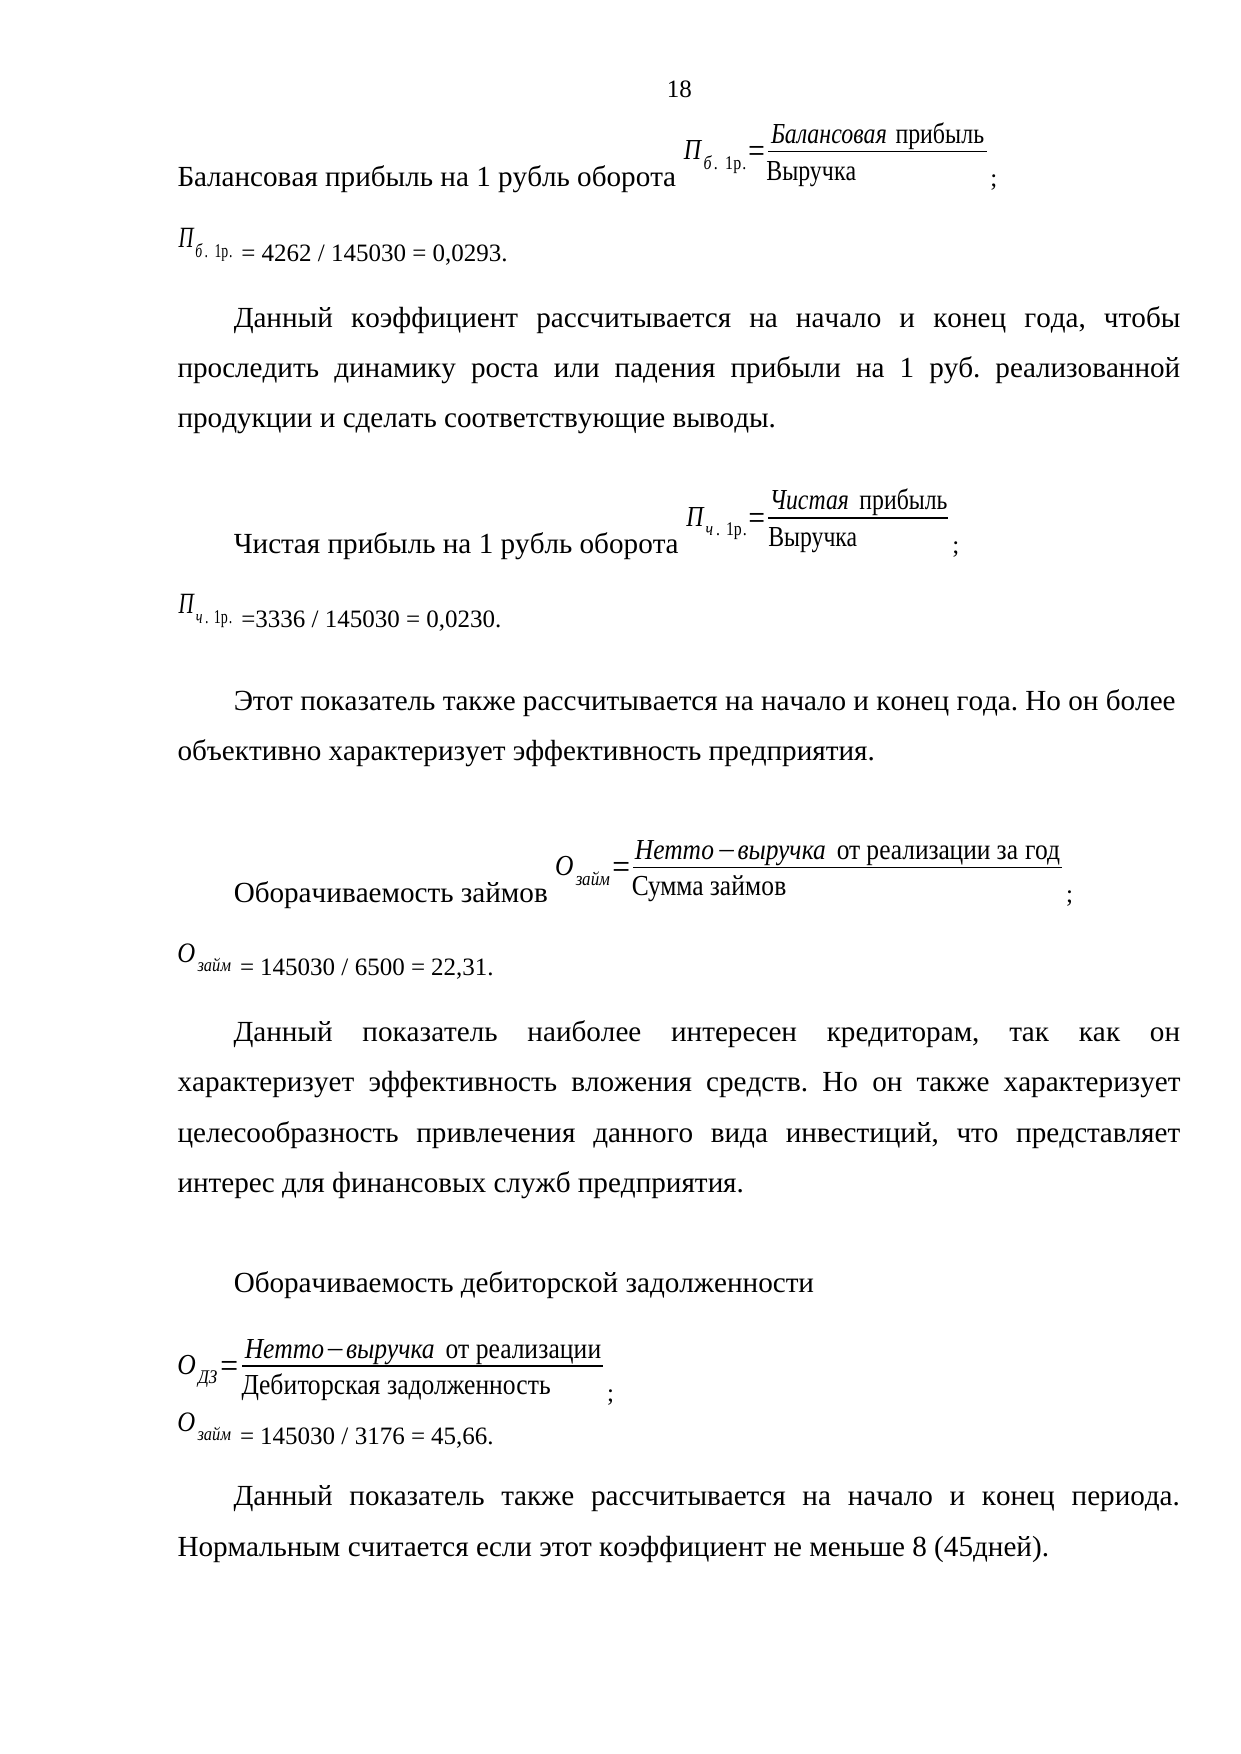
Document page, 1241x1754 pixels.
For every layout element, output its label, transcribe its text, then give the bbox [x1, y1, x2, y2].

text Данный коэффициент рассчитывается на начало и конец года, чтобы проследить динамику роста или падения прибыли на 1 руб. реализованной продукции и сделать соответствующие выводы. [177, 300, 1181, 434]
text Оборачиваемость займов ; [177, 834, 1181, 909]
text Чистая прибыль на 1 рубль оборота ; [177, 484, 1181, 559]
text Данный показатель наиболее интересен кредиторам, так как он характеризует эффективность вложения средств. Но он также характеризует целесообразность привлечения данного вида инвестиций, что представляет интерес для финансовых служб предприятия. [177, 1014, 1181, 1198]
text = 145030 / 3176 = 45,66. [177, 1407, 1181, 1450]
text = 4262 / 145030 = 0,0293. [177, 222, 1181, 266]
text Этот показатель также рассчитывается на начало и конец года. Но он более объективно характеризует эффективность предприятия. [177, 683, 1181, 767]
text Оборачиваемость дебиторской задолженности [177, 1266, 1181, 1299]
text Данный показатель также рассчитывается на начало и конец периода. Нормальным считается если этот коэффициент не меньше 8 (45дней). [177, 1478, 1181, 1562]
text Балансовая прибыль на 1 рубль оборота ; [177, 118, 1181, 193]
text ; [177, 1333, 1181, 1407]
text =3336 / 145030 = 0,0230. [177, 588, 1181, 633]
text = 145030 / 6500 = 22,31. [177, 938, 1181, 981]
